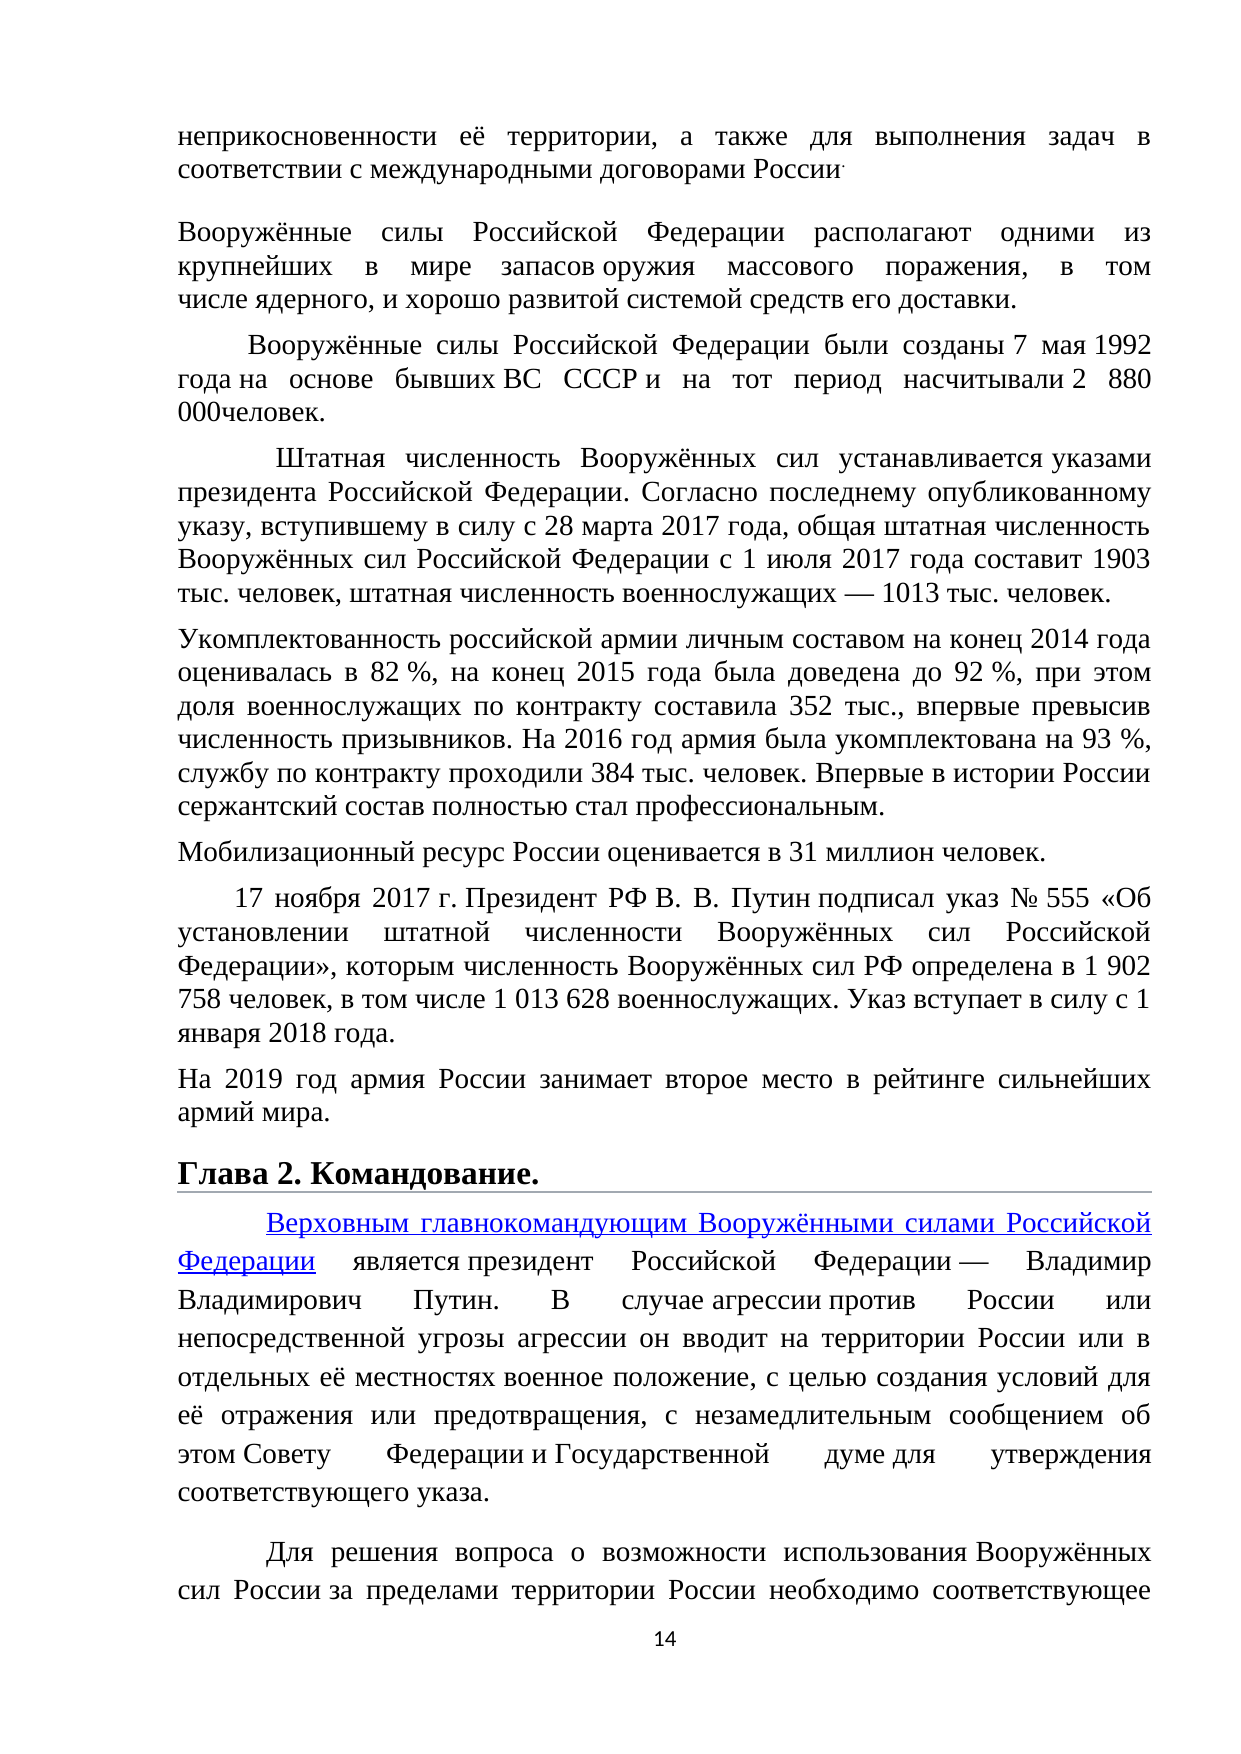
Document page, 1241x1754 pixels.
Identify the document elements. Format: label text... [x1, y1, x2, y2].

text Штатная численность Вооружённых сил устанавливается указами президента Российской Федерации. Согласно последнему опубликованному указу, вступившему в силу с 28 марта 2017 года, общая штатная численность Вооружённых сил Российской Федерации с 1 июля 2017 года составит 1903 тыс. человек, штатная численность военнослужащих — 1013 тыс. человек. [177, 441, 1152, 608]
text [177, 118, 1152, 185]
text Вооружённые силы Российской Федерации располагают одними из крупнейших в мире запасов оружия массового поражения, в том числе ядерного, и хорошо развитой системой средств его доставки. [177, 214, 1152, 315]
subtitle Глава 2. Командование. [177, 1153, 1152, 1191]
text Мобилизационный ресурс России оценивается в 31 миллион человек. [177, 834, 1152, 868]
text На 2019 год армия России занимает второе место в рейтинге сильнейших армий мира. [177, 1061, 1152, 1128]
text Верховным главнокомандующим Вооружёнными силами Российской Федерации является президент Российской Федерации — Владимир Владимирович Путин. В случае агрессии против России или непосредственной угрозы агрессии он вводит на территории России или в отдельных её местностях военное положение, с целью создания условий для её отражения или предотвращения, с незамедлительным сообщением об этом Совету Федерации и Государственной думе для утверждения соответствующего указа. [177, 1205, 1152, 1508]
text Укомплектованность российской армии личным составом на конец 2014 года оценивалась в 82 %, на конец 2015 года была доведена до 92 %, при этом доля военнослужащих по контракту составила 352 тыс., впервые превысив численность призывников. На 2016 год армия была укомплектована на 93 %, службу по контракту проходили 384 тыс. человек. Впервые в истории России сержантский состав полностью стал профессиональным. [177, 621, 1152, 822]
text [177, 1534, 1152, 1606]
text 17 ноября 2017 г. Президент РФ В. В. Путин подписал указ № 555 «Об установлении штатной численности Вооружённых сил Российской Федерации», которым численность Вооружённых сил РФ определена в 1 902 758 человек, в том числе 1 013 628 военнослужащих. Указ вступает в силу с 1 января 2018 года. [177, 881, 1152, 1048]
text Вооружённые силы Российской Федерации были созданы 7 мая 1992 года на основе бывших ВС СССР и на тот период насчитывали 2 880 000человек. [177, 327, 1152, 428]
